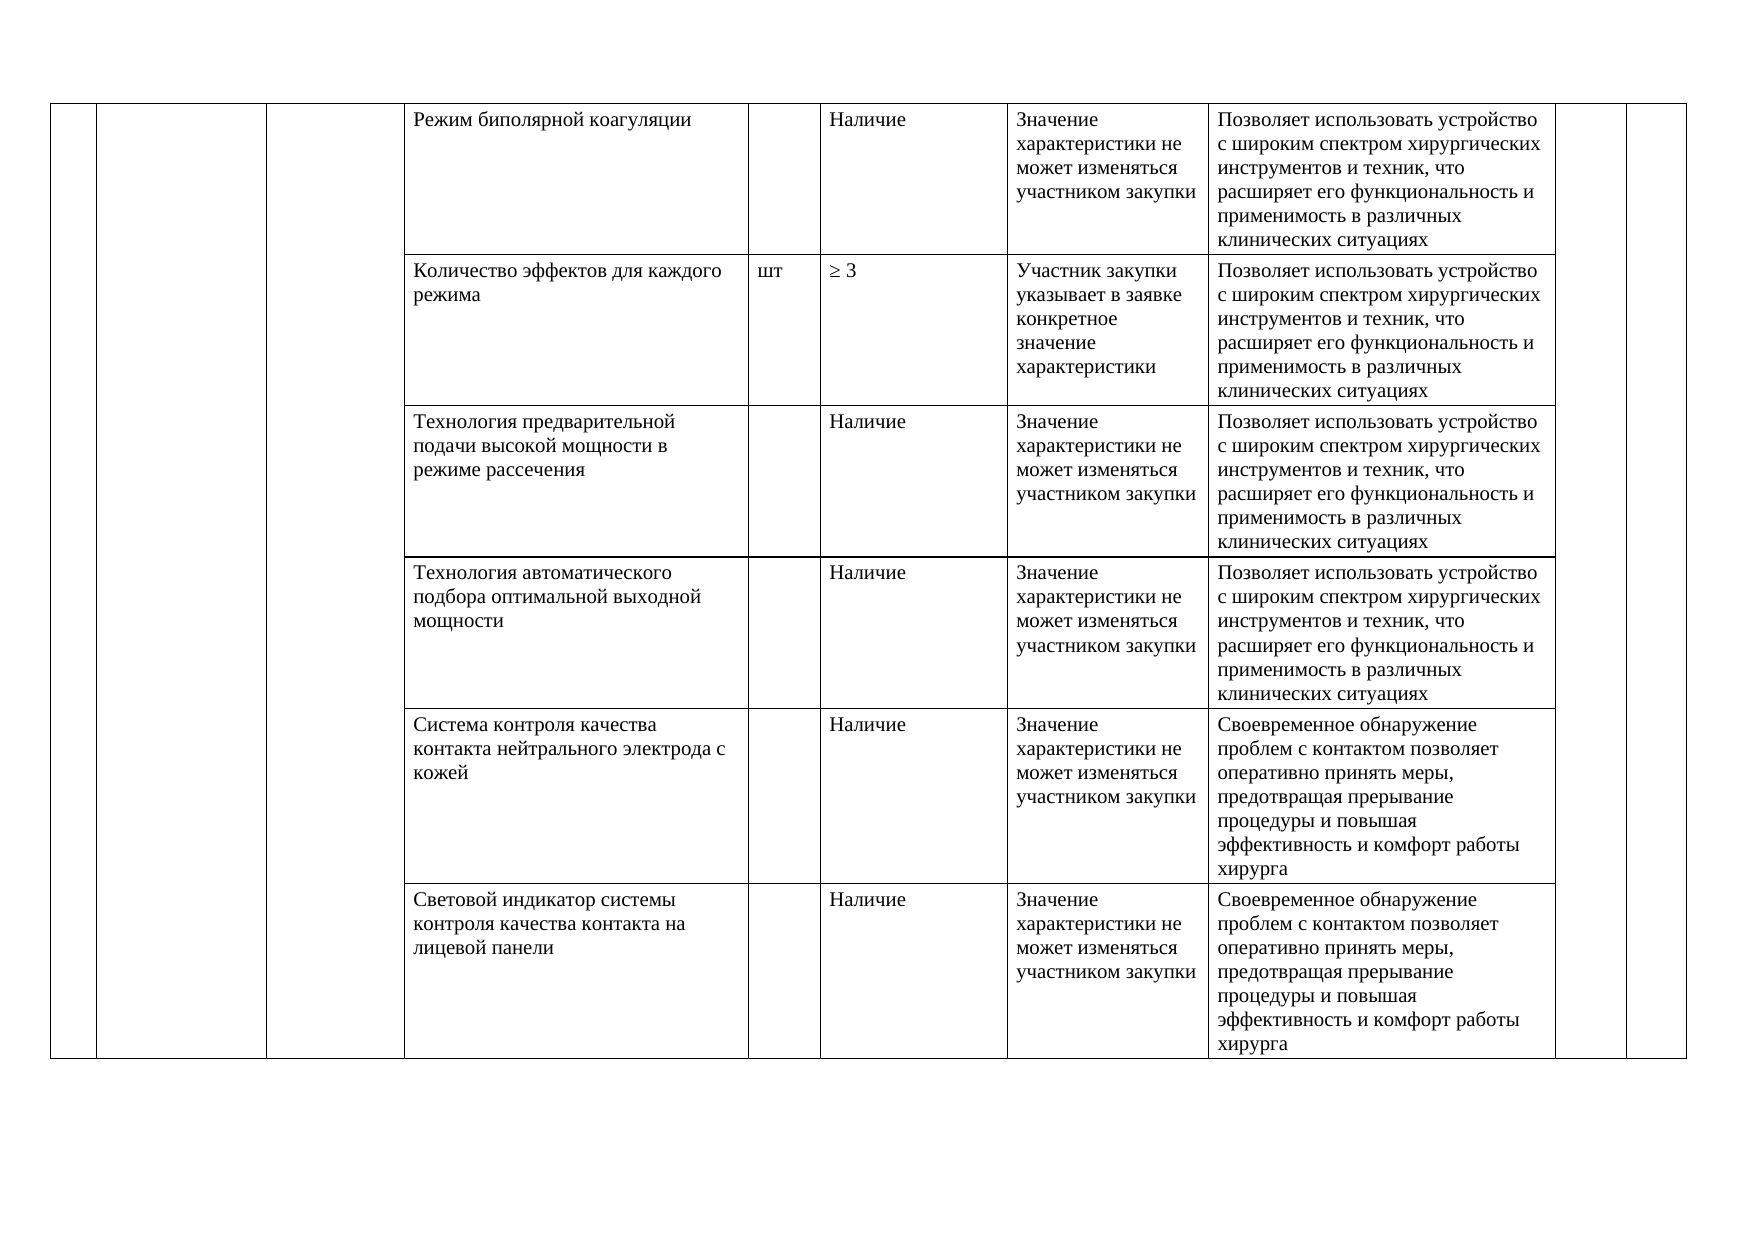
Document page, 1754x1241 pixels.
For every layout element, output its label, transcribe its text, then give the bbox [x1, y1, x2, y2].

table_cell Своевременное обнаружение проблем с контактом позволяет оперативно принять меры, предотвращая прерывание процедуры и повышая эффективность и комфорт работы хирурга [1209, 884, 1555, 1058]
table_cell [1008, 884, 1208, 1058]
table_cell Система контроля качества контакта нейтрального электрода с кожей [405, 709, 748, 883]
table_cell Значение характеристики не может изменяться участником закупки [1008, 406, 1208, 556]
table_cell Своевременное обнаружение проблем с контактом позволяет оперативно принять меры, предотвращая прерывание процедуры и повышая эффективность и комфорт работы хирурга [1209, 709, 1555, 883]
table_cell Количество эффектов для каждого режима [405, 255, 748, 405]
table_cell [1008, 104, 1208, 254]
table_cell Наличие [821, 104, 1007, 254]
table_cell [749, 406, 820, 556]
table_cell [749, 884, 820, 1058]
table_cell Значение характеристики не может изменяться участником закупки [1008, 709, 1208, 883]
table_cell Режим биполярной коагуляции [405, 104, 748, 254]
table_cell Технология предварительной подачи высокой мощности в режиме рассечения [405, 406, 748, 556]
table_cell ≥ 3 [821, 255, 1007, 405]
table_cell Наличие [821, 884, 1007, 1058]
table_cell шт [749, 255, 820, 405]
table_cell [749, 104, 820, 254]
table_cell Технология автоматического подбора оптимальной выходной мощности [405, 558, 748, 708]
table_cell Наличие [821, 709, 1007, 883]
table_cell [1209, 104, 1555, 254]
table_cell Значение характеристики не может изменяться участником закупки [1008, 558, 1208, 708]
table_cell [749, 709, 820, 883]
table_cell Участник закупки указывает в заявке конкретное значение характеристики [1008, 255, 1208, 405]
table_cell Световой индикатор системы контроля качества контакта на лицевой панели [405, 884, 748, 1058]
table_cell [749, 558, 820, 708]
table_cell Наличие [821, 558, 1007, 708]
table_cell Наличие [821, 406, 1007, 556]
